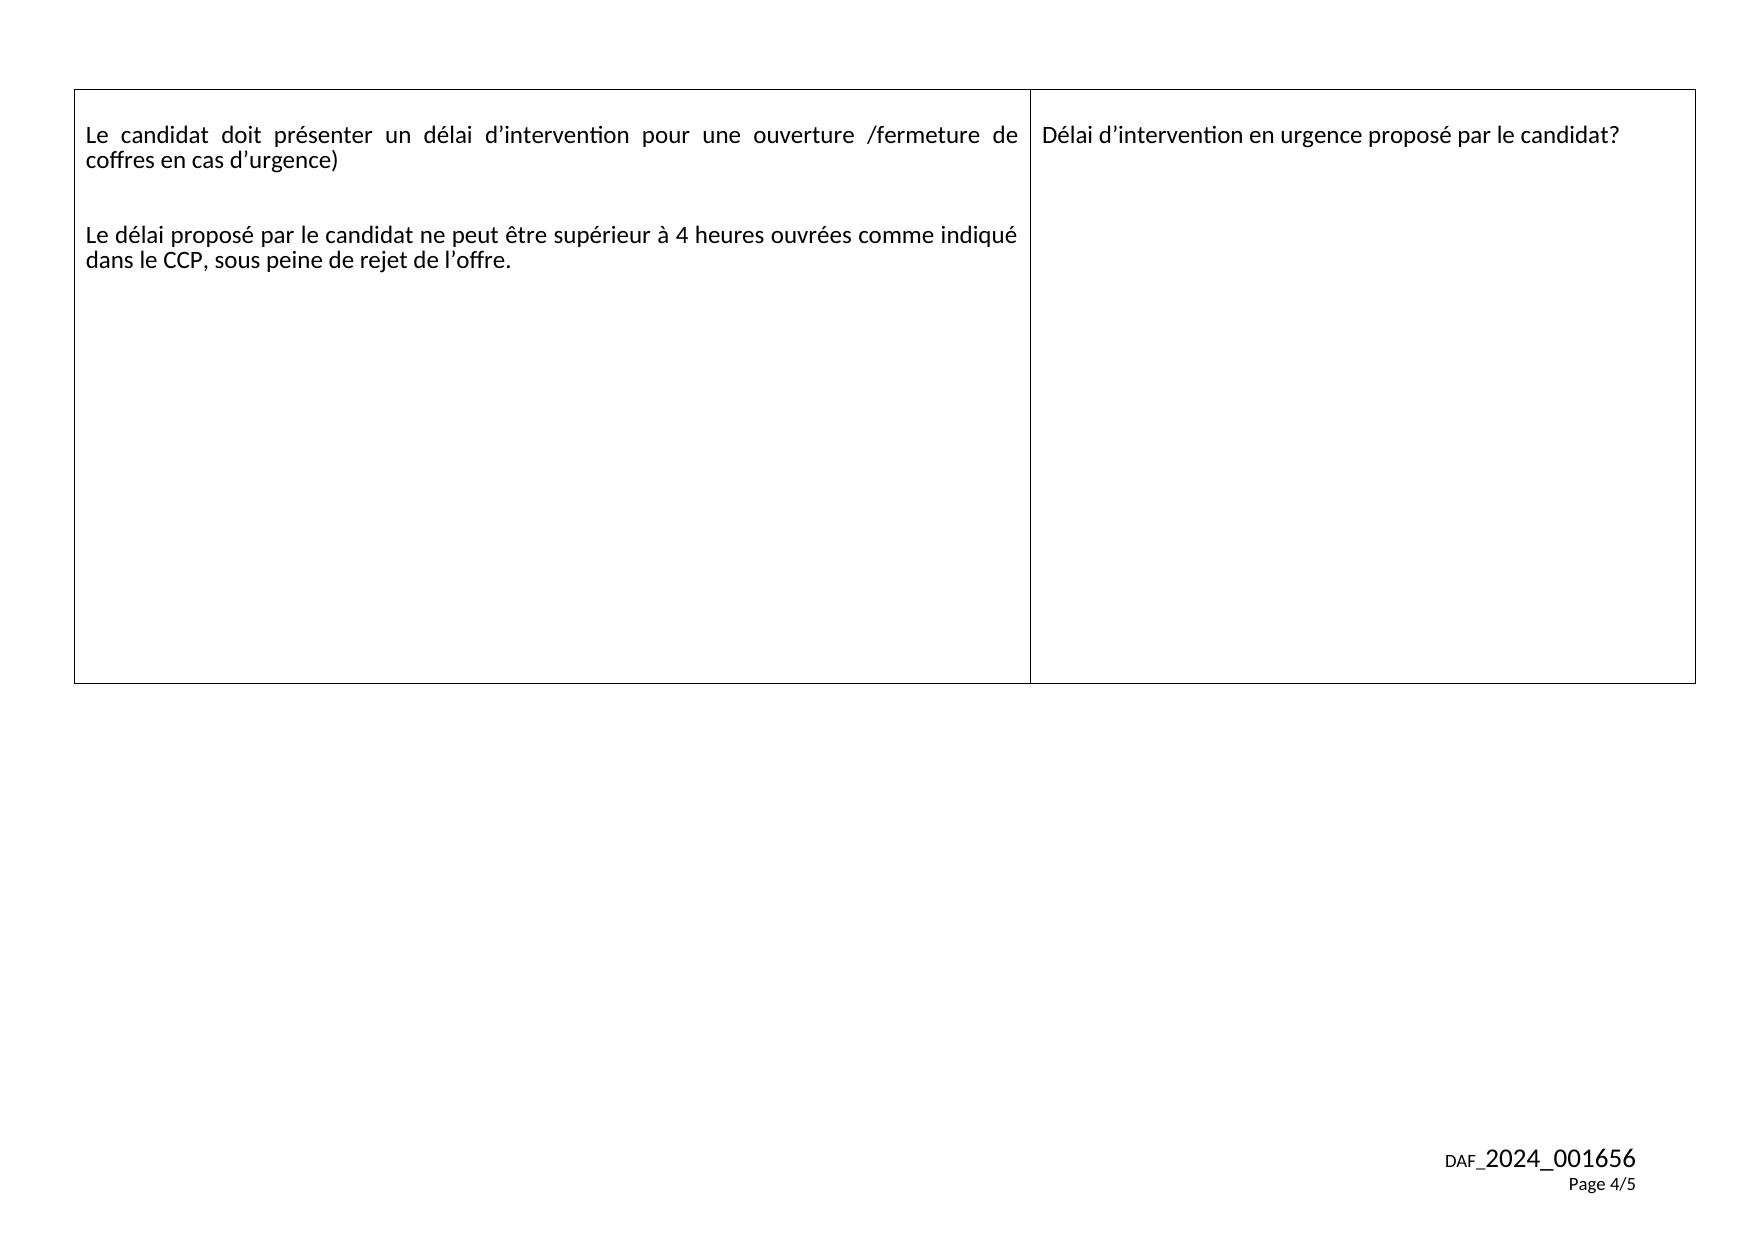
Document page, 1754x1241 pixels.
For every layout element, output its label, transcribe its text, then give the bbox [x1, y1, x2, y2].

table_cell Le candidat doit présenter un délai d’intervention pour une ouverture /fermeture de coffres en cas d’urgence) Le délai proposé par le candidat ne peut être supérieur à 4 heures ouvrées comme indiqué dans le CCP, sous peine de rejet de l’offre. [75, 90, 1030, 682]
table_cell Délai d’intervention en urgence proposé par le candidat? [1031, 90, 1695, 682]
